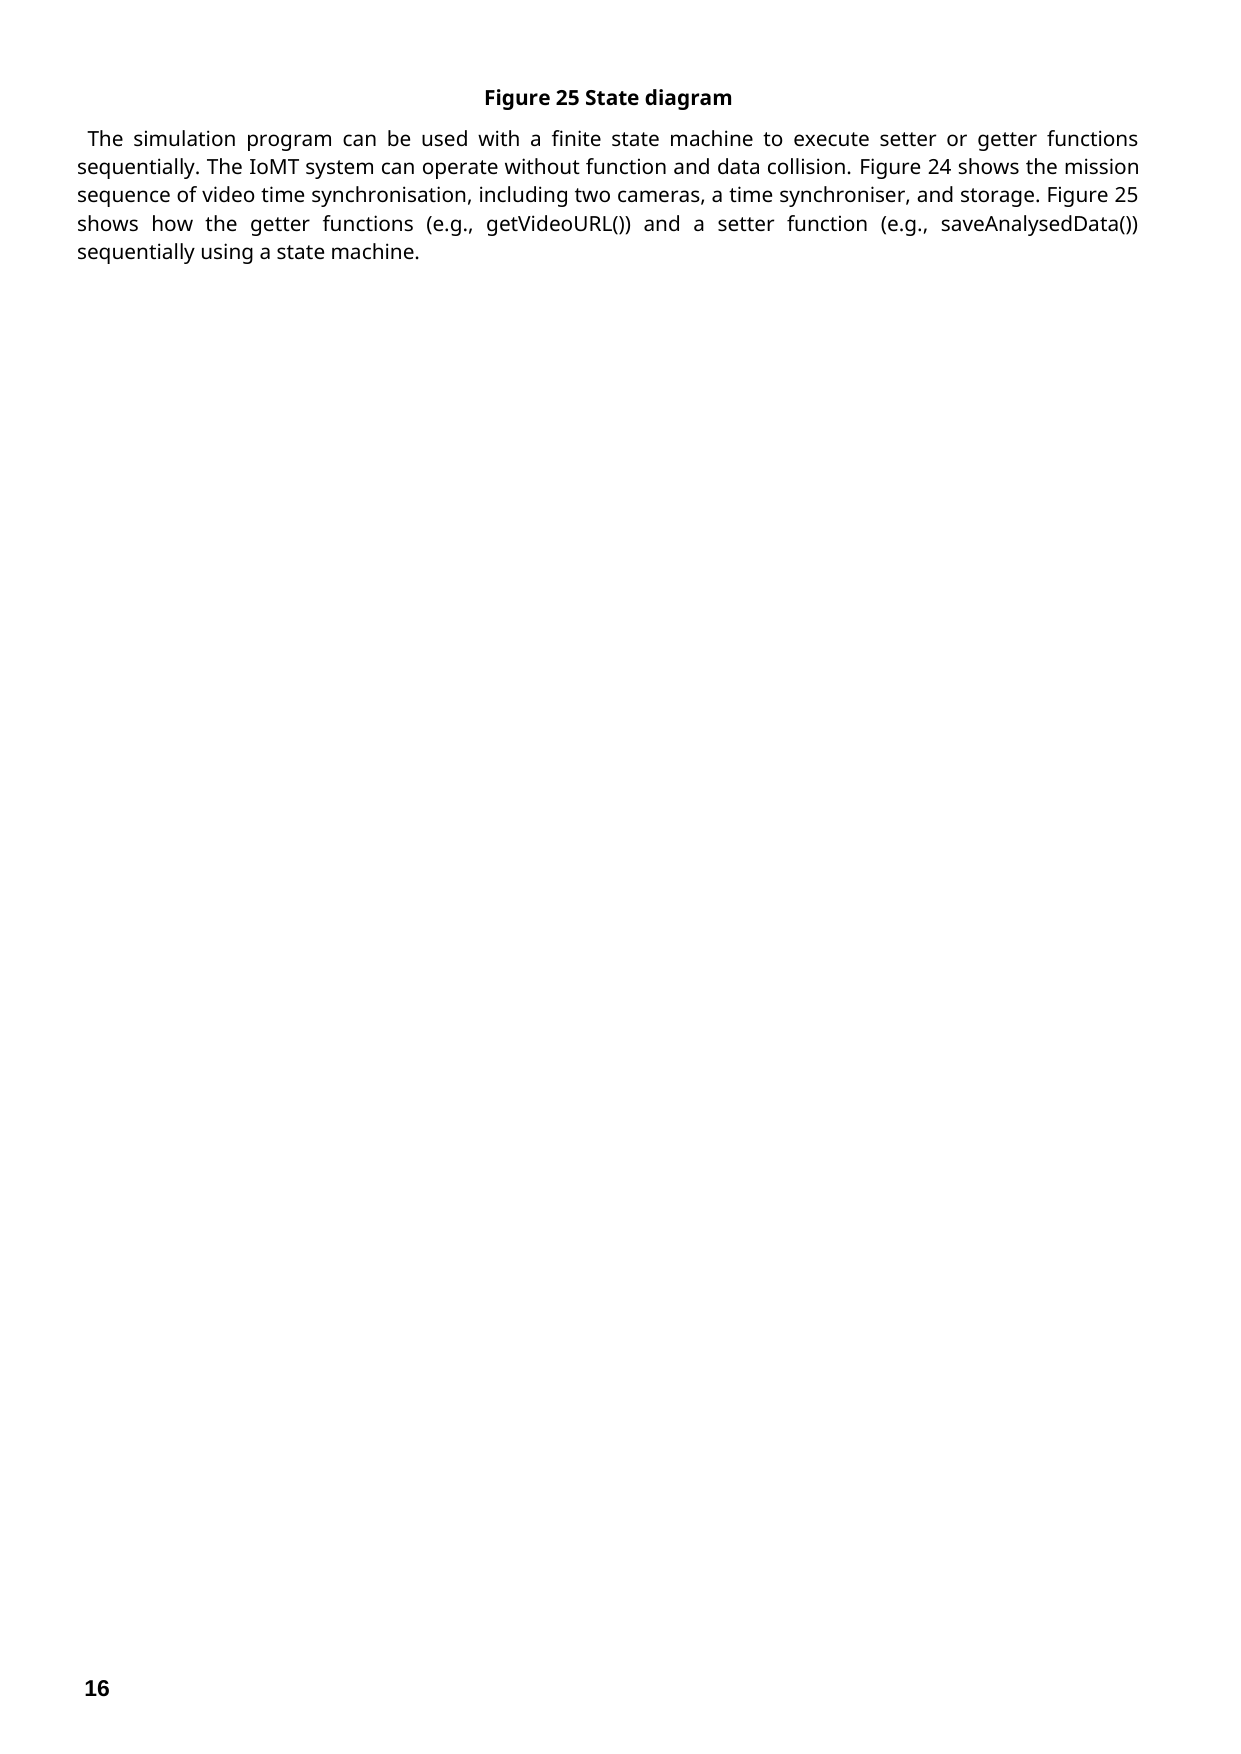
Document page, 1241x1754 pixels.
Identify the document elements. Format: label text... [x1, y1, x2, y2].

text The simulation program can be used with a finite state machine to execute setter or getter functions sequentially. The IoMT system can operate without function and data collision. Figure 24 shows the mission sequence of video time synchronisation, including two cameras, a time synchroniser, and storage. Figure 25 shows how the getter functions (e.g., getVideoURL()) and a setter function (e.g., saveAnalysedData()) sequentially using a state machine. [77, 124, 1140, 266]
text Figure 25 State diagram [77, 83, 1140, 111]
